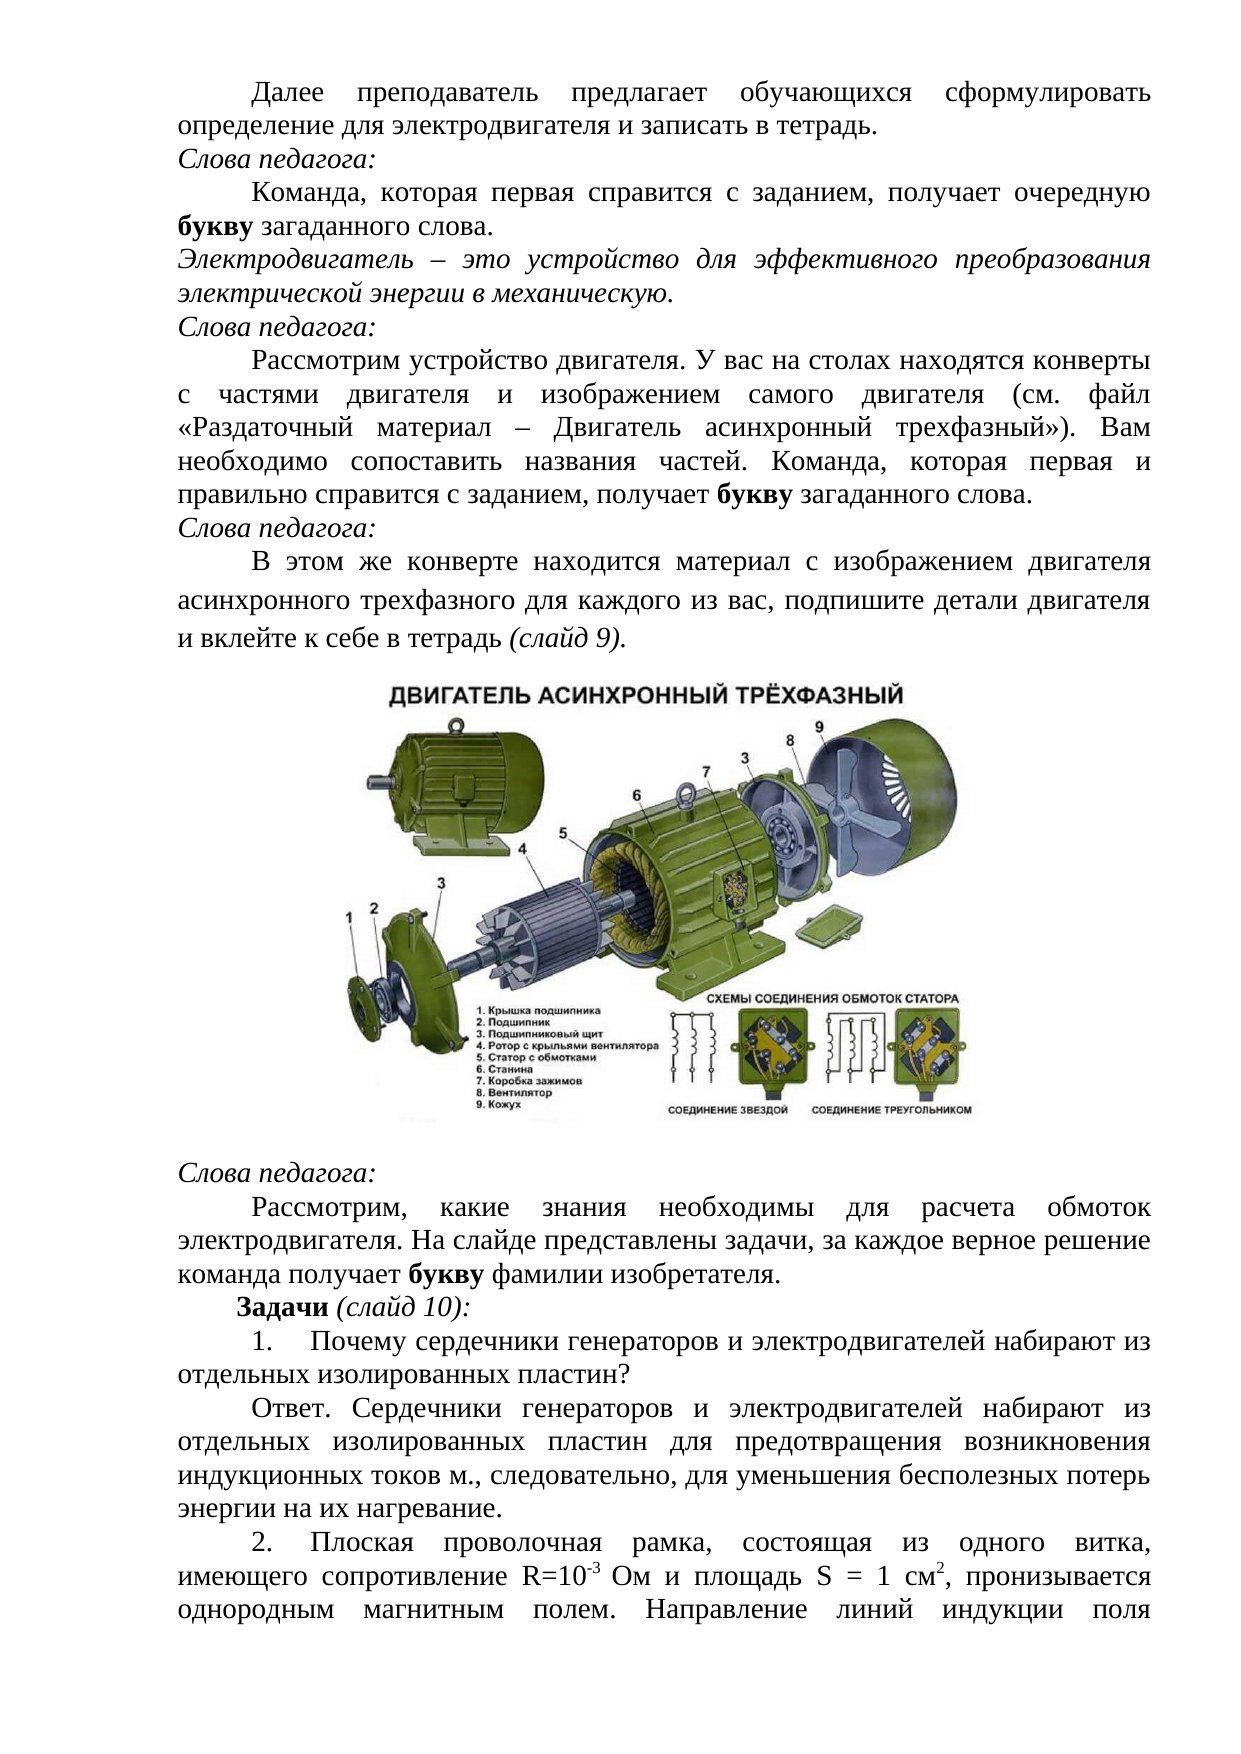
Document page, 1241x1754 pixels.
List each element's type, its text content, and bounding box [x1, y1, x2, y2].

text В этом же конверте находится материал с изображением двигателя асинхронного трехфазного для каждого из вас, подпишите детали двигателя и вклейте к себе в тетрадь (слайд 9). [177, 543, 1152, 654]
text Далее преподаватель предлагает обучающихся сформулировать определение для электродвигателя и записать в тетрадь. [177, 74, 1152, 141]
text Слова педагога: [177, 1155, 1152, 1189]
list Почему сердечники генераторов и электродвигателей набирают из отдельных изолированных пластин? [177, 1323, 1152, 1390]
text Команда, которая первая справится с заданием, получает очередную букву загаданного слова. [177, 174, 1152, 242]
text Рассмотрим, какие знания необходимы для расчета обмоток электродвигателя. На слайде представлены задачи, за каждое верное решение команда получает букву фамилии изобретателя. [177, 1189, 1152, 1289]
text Электродвигатель – это устройство для эффективного преобразования электрической энергии в механическую. [177, 242, 1152, 309]
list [177, 1524, 1152, 1625]
text Рассмотрим устройство двигателя. У вас на столах находятся конверты с частями двигателя и изображением самого двигателя (см. файл «Раздаточный материал – Двигатель асинхронный трехфазный»). Вам необходимо сопоставить названия частей. Команда, которая первая и правильно справится с заданием, получает букву загаданного слова. [177, 342, 1152, 510]
text Задачи (слайд 10): [177, 1289, 1152, 1323]
list Ответ. Сердечники генераторов и электродвигателей набирают из отдельных изолированных пластин для предотвращения возникновения индукционных токов м., следовательно, для уменьшения бесполезных потерь энергии на их нагревание. [177, 1390, 1152, 1524]
picture [345, 680, 984, 1131]
text Слова педагога: [177, 510, 1152, 543]
text Слова педагога: [177, 141, 1152, 174]
text Слова педагога: [177, 309, 1152, 342]
